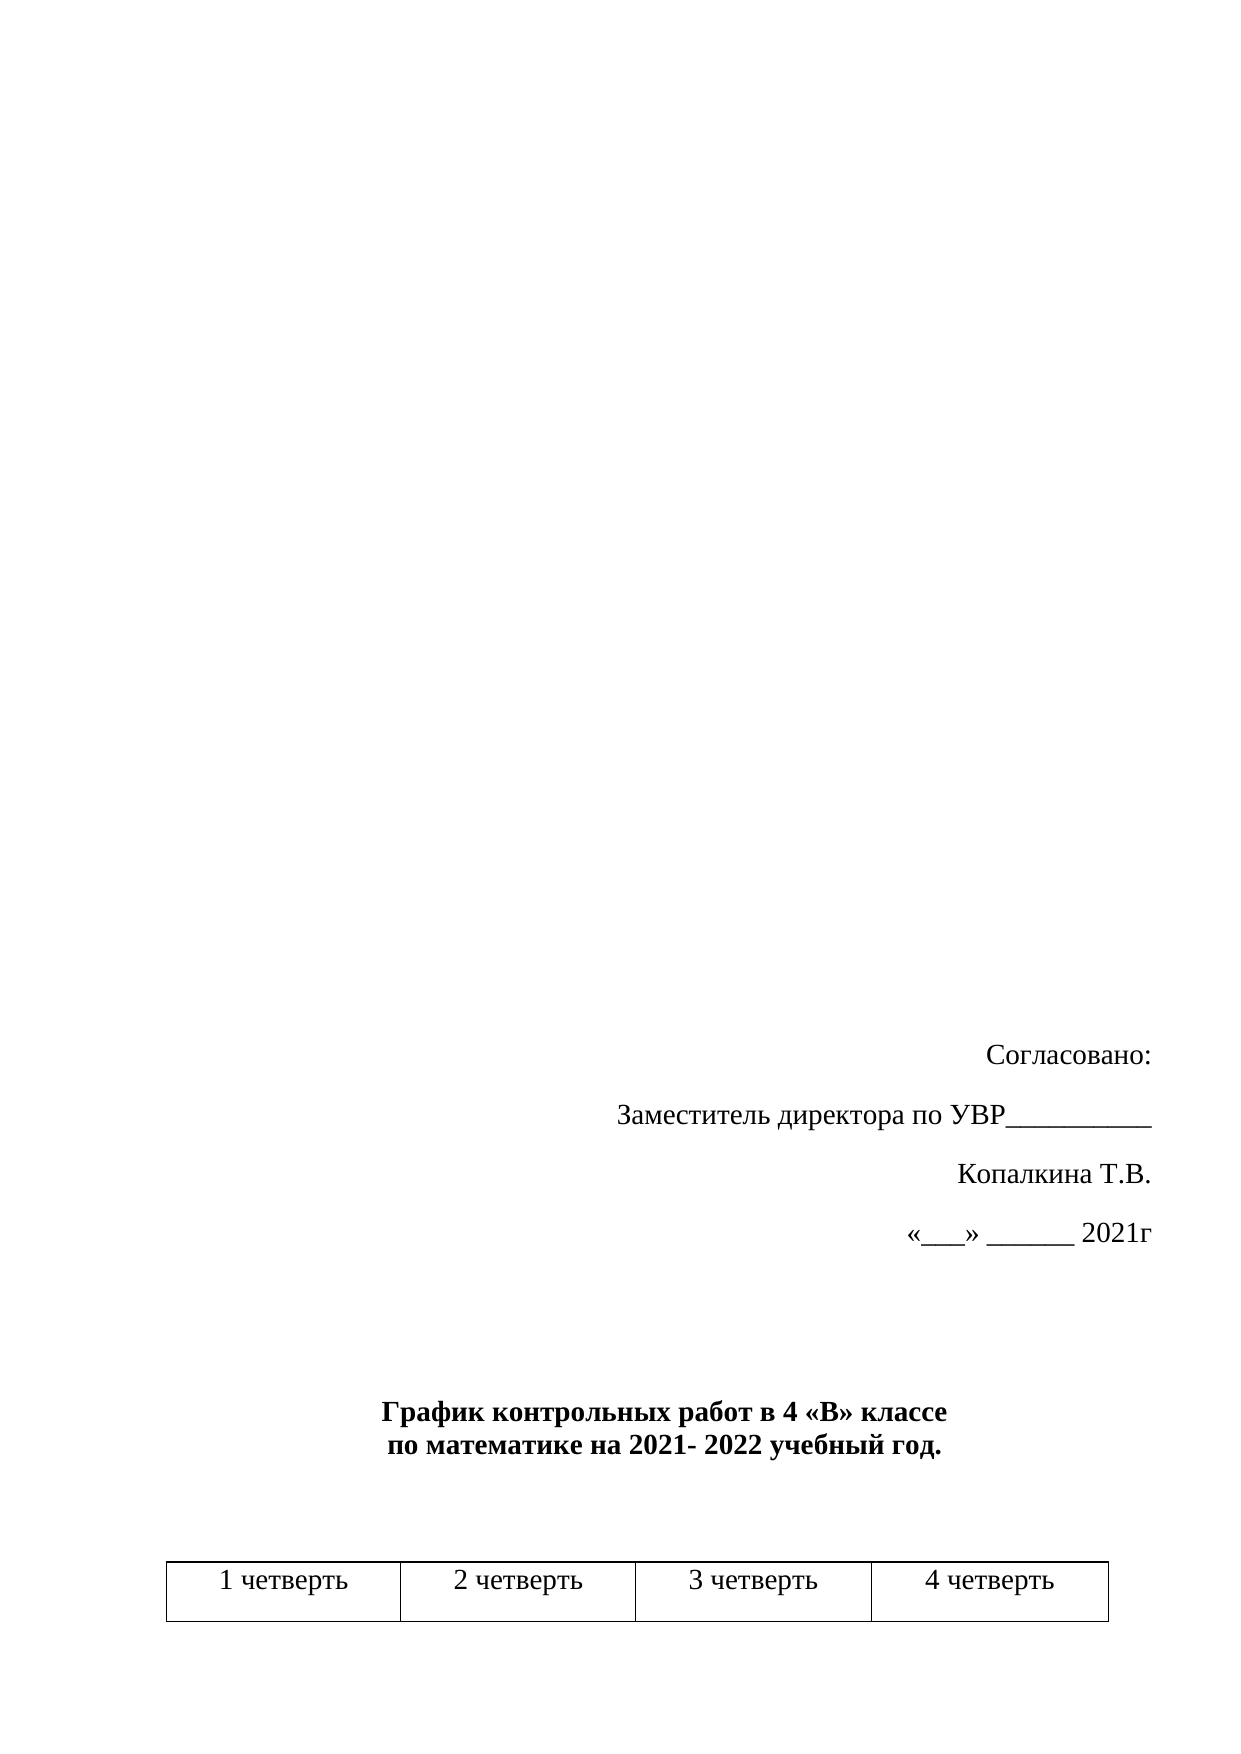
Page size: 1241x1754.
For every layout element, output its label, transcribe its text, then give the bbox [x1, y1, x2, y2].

table_header 4 четверть [872, 1563, 1108, 1621]
table_header 2 четверть [401, 1563, 635, 1621]
text Заместитель директора по УВР__________ [177, 1097, 1152, 1130]
text Копалкина Т.В. [177, 1156, 1152, 1190]
table_header 1 четверть [167, 1563, 400, 1621]
text «___» ______ 2021г [177, 1216, 1152, 1249]
text по математике на 2021- 2022 учебный год. [177, 1427, 1152, 1461]
text Согласовано: [177, 1037, 1152, 1071]
table_header 3 четверть [636, 1563, 871, 1621]
text График контрольных работ в 4 «В» классе [177, 1394, 1152, 1427]
